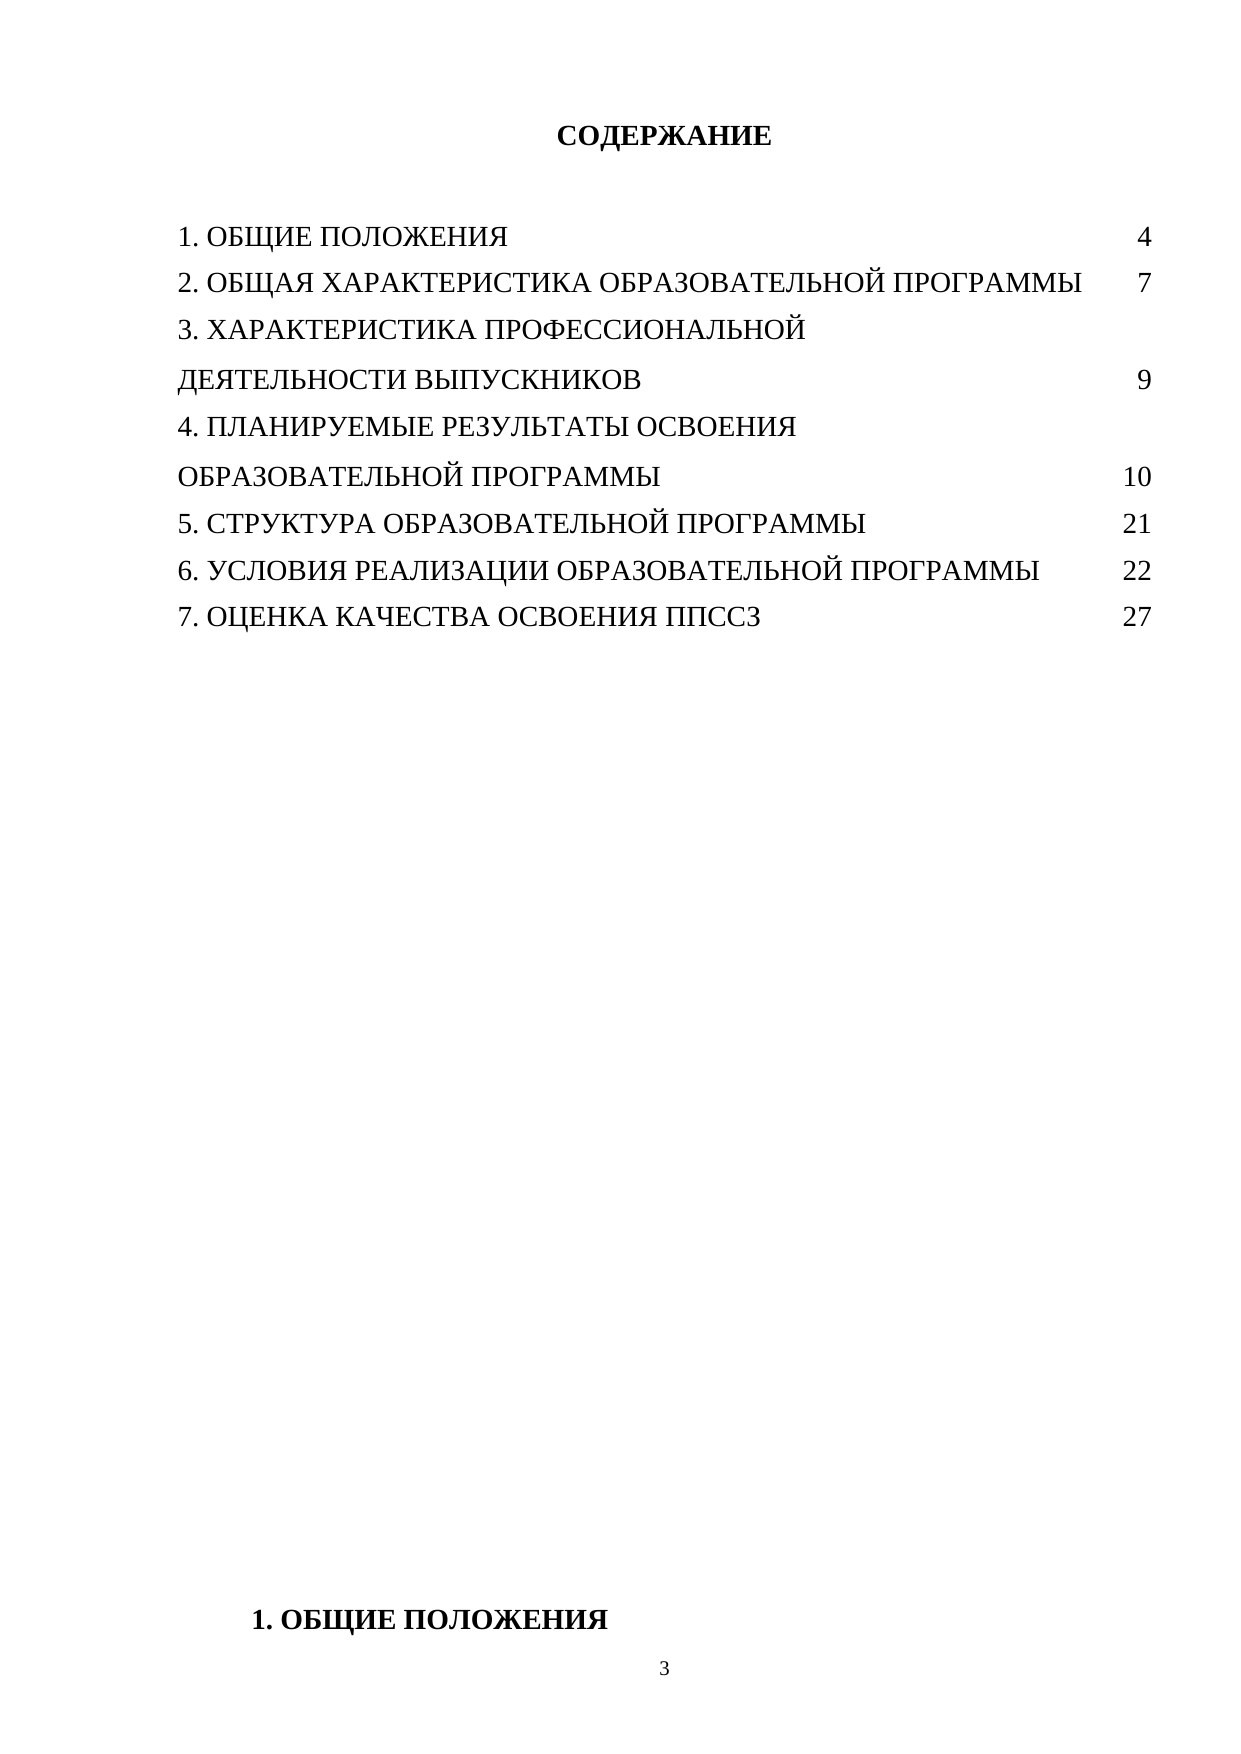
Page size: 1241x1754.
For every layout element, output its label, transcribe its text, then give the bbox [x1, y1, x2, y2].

text 1. ОБЩИЕ ПОЛОЖЕНИЯ [177, 1602, 1152, 1636]
table_cell 5. СТРУКТУРА ОБРАЗОВАТЕЛЬНОЙ ПРОГРАММЫ [166, 506, 1107, 553]
text СОДЕРЖАНИЕ [177, 118, 1152, 152]
table_header 4 [1108, 219, 1163, 265]
table_cell 27 [1108, 599, 1163, 646]
table_cell 9 [1108, 312, 1163, 409]
table_cell 6. УСЛОВИЯ РЕАЛИЗАЦИИ ОБРАЗОВАТЕЛЬНОЙ ПРОГРАММЫ [166, 553, 1107, 599]
table_cell 22 [1108, 553, 1163, 599]
table_cell 3. ХАРАКТЕРИСТИКА ПРОФЕССИОНАЛЬНОЙ ДЕЯТЕЛЬНОСТИ ВЫПУСКНИКОВ [166, 312, 1107, 409]
table_cell 4. ПЛАНИРУЕМЫЕ РЕЗУЛЬТАТЫ ОСВОЕНИЯ ОБРАЗОВАТЕЛЬНОЙ ПРОГРАММЫ [166, 409, 1107, 506]
table_cell 21 [1108, 506, 1163, 553]
table_cell 7. ОЦЕНКА КАЧЕСТВА ОСВОЕНИЯ ППССЗ [166, 599, 1107, 646]
table_cell 7 [1108, 265, 1163, 312]
table_header 1. ОБЩИЕ ПОЛОЖЕНИЯ [166, 219, 1107, 265]
table_cell 2. ОБЩАЯ ХАРАКТЕРИСТИКА ОБРАЗОВАТЕЛЬНОЙ ПРОГРАММЫ [166, 265, 1107, 312]
table_cell 10 [1108, 409, 1163, 506]
